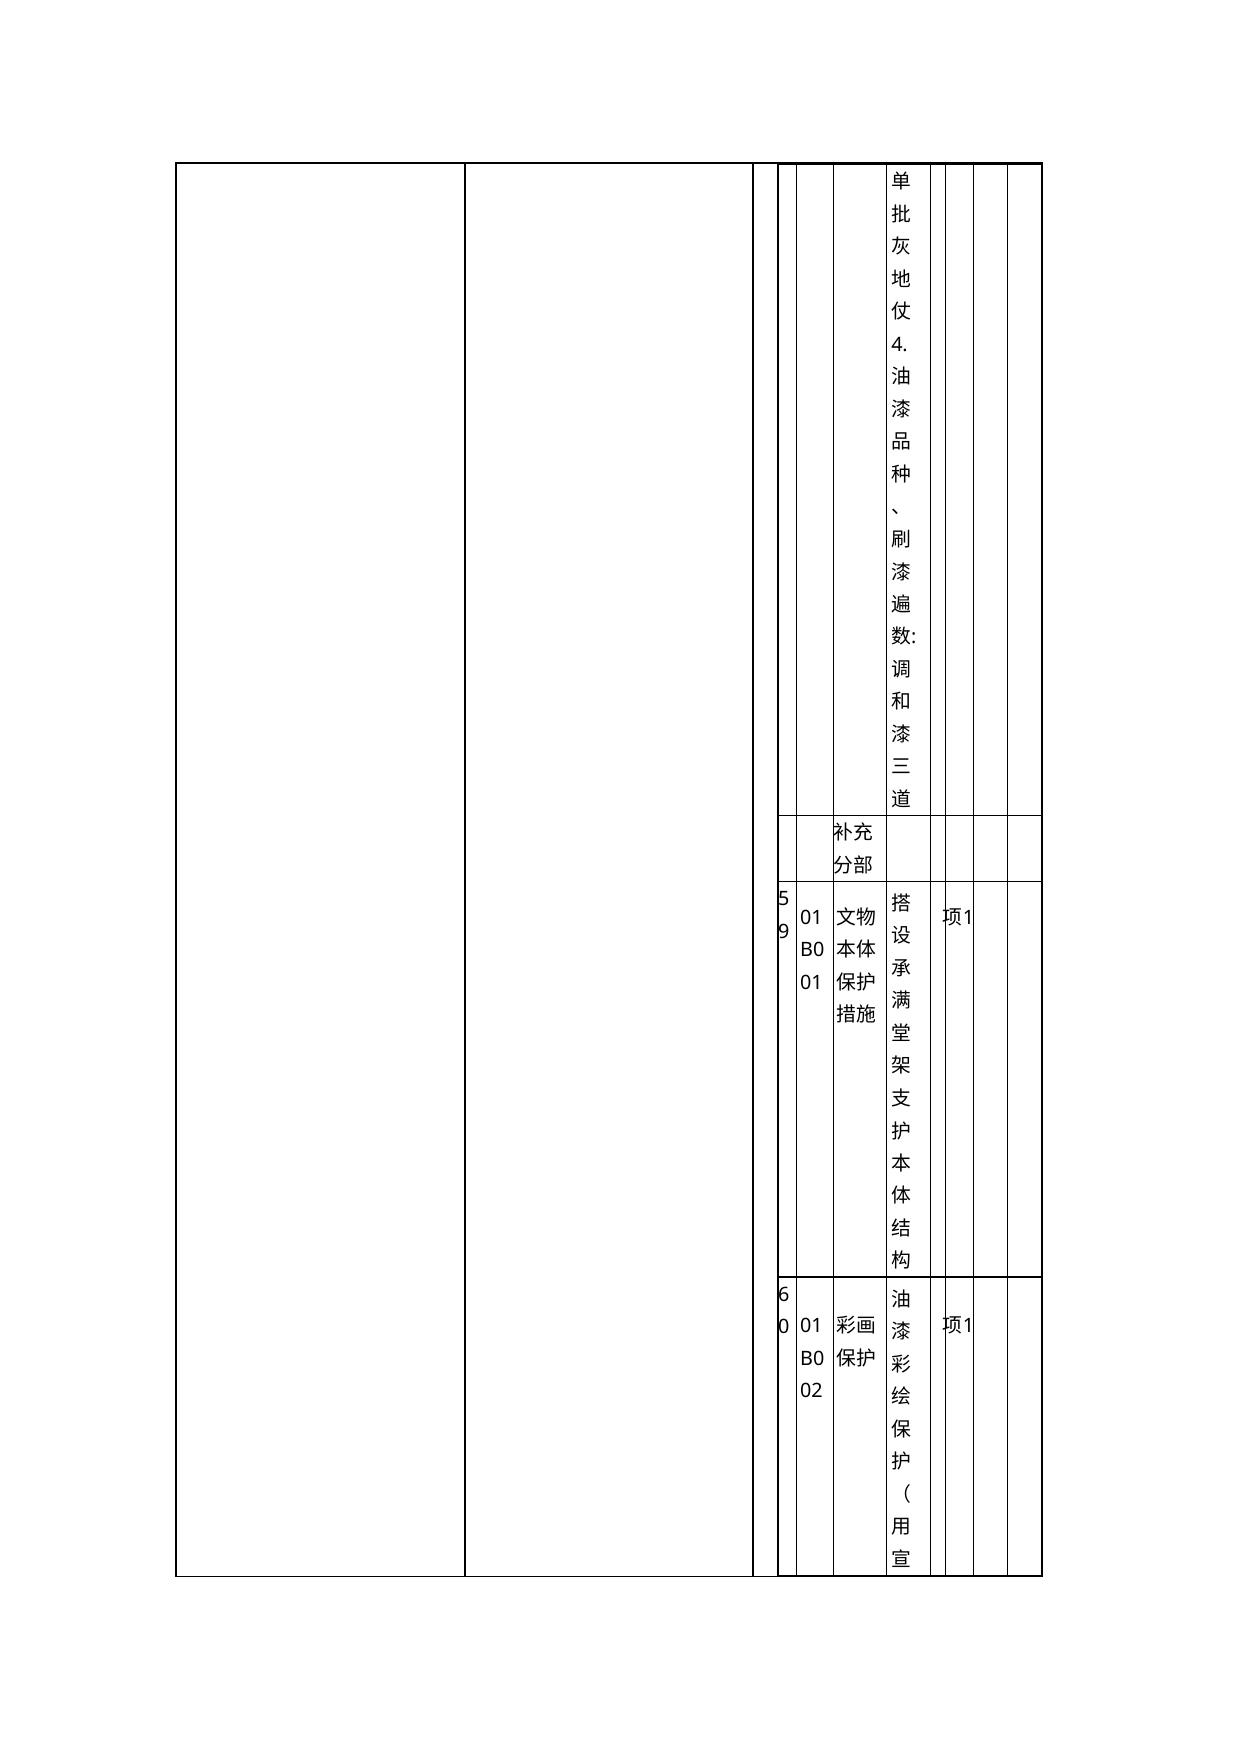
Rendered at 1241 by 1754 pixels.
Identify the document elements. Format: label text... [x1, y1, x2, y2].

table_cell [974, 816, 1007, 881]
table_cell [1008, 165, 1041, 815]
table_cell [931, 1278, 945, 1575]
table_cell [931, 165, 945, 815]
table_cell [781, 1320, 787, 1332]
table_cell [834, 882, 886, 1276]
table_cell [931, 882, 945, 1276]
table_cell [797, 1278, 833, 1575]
table_cell [466, 164, 752, 1576]
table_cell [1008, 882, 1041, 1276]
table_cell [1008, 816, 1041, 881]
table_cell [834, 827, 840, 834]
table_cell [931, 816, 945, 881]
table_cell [834, 165, 886, 815]
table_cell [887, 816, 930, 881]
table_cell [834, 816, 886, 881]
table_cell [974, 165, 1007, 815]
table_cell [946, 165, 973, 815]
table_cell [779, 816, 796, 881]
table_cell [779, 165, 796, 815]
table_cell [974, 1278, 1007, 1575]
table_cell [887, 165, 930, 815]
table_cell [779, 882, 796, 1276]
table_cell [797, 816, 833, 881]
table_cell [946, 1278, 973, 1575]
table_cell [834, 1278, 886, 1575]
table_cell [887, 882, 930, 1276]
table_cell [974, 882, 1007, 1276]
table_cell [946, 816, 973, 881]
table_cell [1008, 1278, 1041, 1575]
table_cell 1 [177, 164, 464, 1576]
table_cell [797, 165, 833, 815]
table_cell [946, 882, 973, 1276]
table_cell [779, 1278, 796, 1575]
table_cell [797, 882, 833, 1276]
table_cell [754, 164, 777, 1576]
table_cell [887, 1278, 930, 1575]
